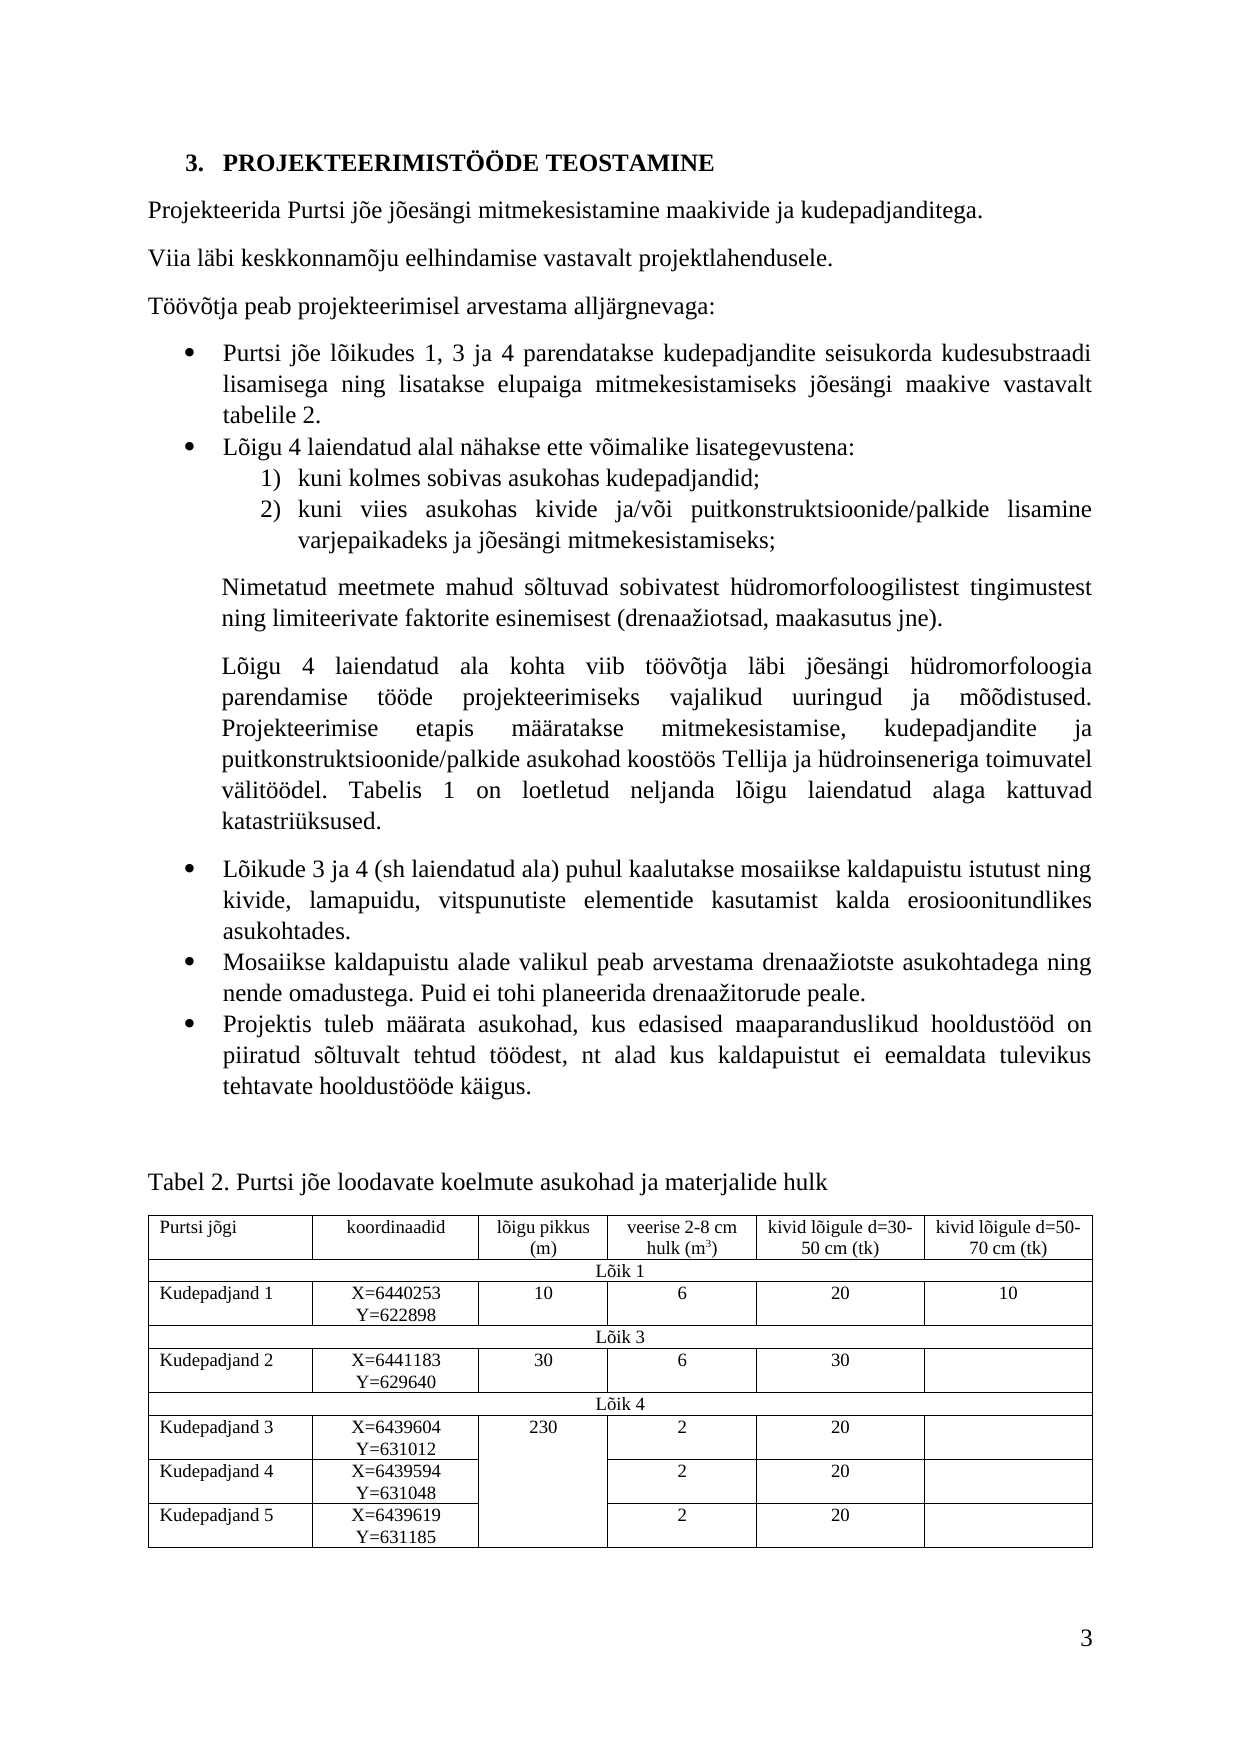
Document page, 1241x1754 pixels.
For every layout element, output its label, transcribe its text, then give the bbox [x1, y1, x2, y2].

text Töövõtja peab projekteerimisel arvestama alljärgnevaga: [148, 291, 1093, 319]
table_cell 2 [608, 1460, 756, 1503]
table_cell X=6439619 Y=631185 [313, 1504, 478, 1547]
table_cell Kudepadjand 2 [149, 1349, 312, 1392]
table_cell Lõik 1 [149, 1260, 1092, 1281]
table_cell [925, 1460, 1092, 1503]
table_cell 10 [925, 1282, 1092, 1325]
table_header kivid lõigule d=50-70 cm (tk) [925, 1216, 1092, 1259]
text Tabel 2. Purtsi jõe loodavate koelmute asukohad ja materjalide hulk [148, 1167, 1093, 1196]
list Projektis tuleb määrata asukohad, kus edasised maaparanduslikud hooldustööd on piiratud sõltuvalt tehtud töödest, nt alad kus kaldapuistut ei eemaldata tulevikus tehtavate hooldustööde käigus. [185, 1009, 1093, 1100]
table_cell 30 [479, 1349, 607, 1392]
table_cell Kudepadjand 4 [149, 1460, 312, 1503]
list Mosaiikse kaldapuistu alade valikul peab arvestama drenaažiotste asukohtadega ning nende omadustega. Puid ei tohi planeerida drenaažitorude peale. [185, 947, 1093, 1007]
table_cell 230 [479, 1416, 607, 1547]
table_header Purtsi jõgi [149, 1216, 312, 1259]
table_cell Kudepadjand 5 [149, 1504, 312, 1547]
table_cell 20 [757, 1416, 924, 1459]
table_header lõigu pikkus (m) [479, 1216, 607, 1259]
table_header veerise 2-8 cm hulk (m3) [608, 1216, 756, 1259]
table_cell X=6439604 Y=631012 [313, 1416, 478, 1459]
table_cell 6 [608, 1349, 756, 1392]
table_cell [925, 1504, 1092, 1547]
list kuni kolmes sobivas asukohas kudepadjandid; [260, 463, 1093, 491]
table_cell 6 [608, 1282, 756, 1325]
table_cell Lõik 4 [149, 1393, 1092, 1415]
list kuni viies asukohas kivide ja/või puitkonstruktsioonide/palkide lisamine varjepaikadeks ja jõesängi mitmekesistamiseks; [260, 494, 1093, 553]
table_header koordinaadid [313, 1216, 478, 1259]
table_cell X=6441183 Y=629640 [313, 1349, 478, 1392]
table_cell X=6439594 Y=631048 [313, 1460, 478, 1503]
text Viia läbi keskkonnamõju eelhindamise vastavalt projektlahendusele. [148, 243, 1093, 272]
table_cell Kudepadjand 3 [149, 1416, 312, 1459]
table_cell 2 [608, 1416, 756, 1459]
table_cell Lõik 3 [149, 1326, 1092, 1348]
list Lõigu 4 laiendatud alal nähakse ette võimalike lisategevustena: [185, 432, 1093, 460]
table_cell X=6440253 Y=622898 [313, 1282, 478, 1325]
list Lõikude 3 ja 4 (sh laiendatud ala) puhul kaalutakse mosaiikse kaldapuistu istutust ning kivide, lamapuidu, vitspunutiste elementide kasutamist kalda erosioonitundlikes asukohtades. [185, 854, 1093, 945]
table_cell 30 [757, 1349, 924, 1392]
text Nimetatud meetmete mahud sõltuvad sobivatest hüdromorfoloogilistest tingimustest ning limiteerivate faktorite esinemisest (drenaažiotsad, maakasutus jne). [221, 572, 1093, 632]
table_header kivid lõigule d=30-50 cm (tk) [757, 1216, 924, 1259]
table_cell 20 [757, 1460, 924, 1503]
table_cell 20 [757, 1282, 924, 1325]
table_cell 10 [479, 1282, 607, 1325]
table_cell 20 [757, 1504, 924, 1547]
list PROJEKTEERIMISTÖÖDE TEOSTAMINE [185, 148, 1093, 176]
table_cell Kudepadjand 1 [149, 1282, 312, 1325]
table_cell 2 [608, 1504, 756, 1547]
text Projekteerida Purtsi jõe jõesängi mitmekesistamine maakivide ja kudepadjanditega. [148, 195, 1093, 224]
table_cell [925, 1416, 1092, 1459]
text Lõigu 4 laiendatud ala kohta viib töövõtja läbi jõesängi hüdromorfoloogia parendamise tööde projekteerimiseks vajalikud uuringud ja mõõdistused. Projekteerimise etapis määratakse mitmekesistamise, kudepadjandite ja puitkonstruktsioonide/palkide asukohad koostöös Tellija ja hüdroinseneriga toimuvatel välitöödel. Tabelis 1 on loetletud neljanda lõigu laiendatud alaga kattuvad katastriüksused. [221, 651, 1093, 835]
table_cell [925, 1349, 1092, 1392]
list Purtsi jõe lõikudes 1, 3 ja 4 parendatakse kudepadjandite seisukorda kudesubstraadi lisamisega ning lisatakse elupaiga mitmekesistamiseks jõesängi maakive vastavalt tabelile 2. [185, 338, 1093, 429]
